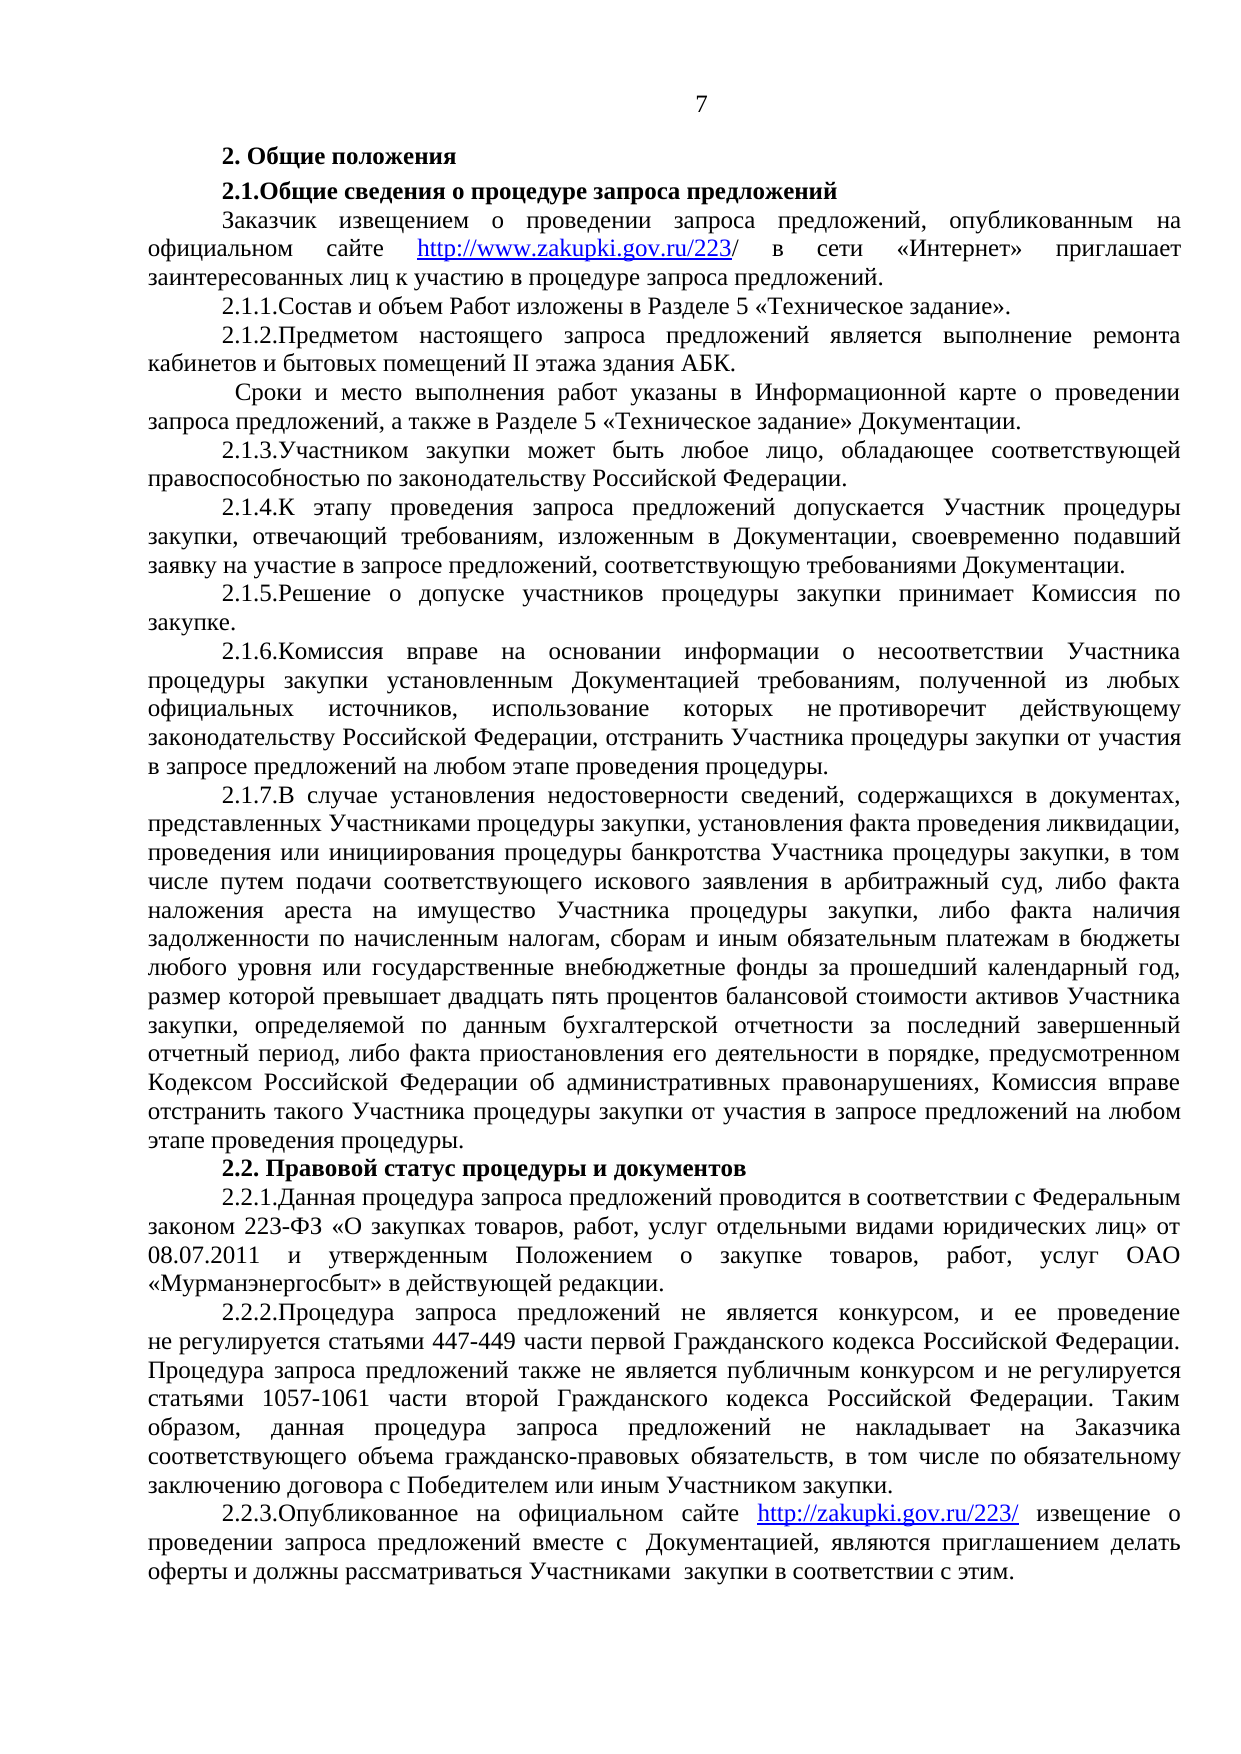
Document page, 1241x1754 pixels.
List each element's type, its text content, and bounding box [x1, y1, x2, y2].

text 2.1.3.Участником закупки может быть любое лицо, обладающее соответствующей правоспособностью по законодательству Российской Федерации. [148, 435, 1181, 492]
text 2.1.6.Комиссия вправе на основании информации о несоответствии Участника процедуры закупки установленным Документацией требованиям, полученной из любых официальных источников, использование которых не противоречит действующему законодательству Российской Федерации, отстранить Участника процедуры закупки от участия в запросе предложений на любом этапе проведения процедуры. [148, 636, 1181, 780]
text 2.2.2.Процедура запроса предложений не является конкурсом, и ее проведение не регулируется статьями 447-449 части первой Гражданского кодекса Российской Федерации. Процедура запроса предложений также не является публичным конкурсом и не регулируется статьями 1057-1061 части второй Гражданского кодекса Российской Федерации. Таким образом, данная процедура запроса предложений не накладывает на Заказчика соответствующего объема гражданско-правовых обязательств, в том числе по обязательному заключению договора с Победителем или иным Участником закупки. [148, 1297, 1181, 1498]
text 2.2.1.Данная процедура запроса предложений проводится в соответствии с Федеральным законом 223-ФЗ «О закупках товаров, работ, услуг отдельными видами юридических лиц» от 08.07.2011 и утвержденным Положением о закупке товаров, работ, услуг ОАО «Мурманэнергосбыт» в действующей редакции. [148, 1182, 1181, 1297]
text 2.2. Правовой статус процедуры и документов [148, 1153, 1181, 1182]
text 2.1.2.Предметом настоящего запроса предложений является выполнение ремонта кабинетов и бытовых помещений II этажа здания АБК. [148, 320, 1181, 377]
text 2.1.Общие сведения о процедуре запроса предложений [148, 176, 1181, 205]
text Сроки и место выполнения работ указаны в Информационной карте о проведении запроса предложений, а также в Разделе 5 «Техническое задание» Документации. [148, 377, 1181, 435]
text 2.1.1.Состав и объем Работ изложены в Разделе 5 «Техническое задание». [148, 291, 1181, 320]
text Заказчик извещением о проведении запроса предложений, опубликованным на официальном сайте http://www.zakupki.gov.ru/223/ в сети «Интернет» приглашает заинтересованных лиц к участию в процедуре запроса предложений. [148, 205, 1181, 291]
text 2.1.5.Решение о допуске участников процедуры закупки принимает Комиссия по закупке. [148, 578, 1181, 636]
text 2.1.7.В случае установления недостоверности сведений, содержащихся в документах, представленных Участниками процедуры закупки, установления факта проведения ликвидации, проведения или инициирования процедуры банкротства Участника процедуры закупки, в том числе путем подачи соответствующего искового заявления в арбитражный суд, либо факта наложения ареста на имущество Участника процедуры закупки, либо факта наличия задолженности по начисленным налогам, сборам и иным обязательным платежам в бюджеты любого уровня или государственные внебюджетные фонды за прошедший календарный год, размер которой превышает двадцать пять процентов балансовой стоимости активов Участника закупки, определяемой по данным бухгалтерской отчетности за последний завершенный отчетный период, либо факта приостановления его деятельности в порядке, предусмотренном Кодексом Российской Федерации об административных правонарушениях, Комиссия вправе отстранить такого Участника процедуры закупки от участия в запросе предложений на любом этапе проведения процедуры. [148, 780, 1181, 1153]
subtitle 2. Общие положения [148, 141, 1181, 170]
text 2.2.3.Опубликованное на официальном сайте http://zakupki.gov.ru/223/ извещение о проведении запроса предложений вместе с Документацией, являются приглашением делать оферты и должны рассматриваться Участниками закупки в соответствии с этим. [148, 1498, 1181, 1585]
text 2.1.4.К этапу проведения запроса предложений допускается Участник процедуры закупки, отвечающий требованиям, изложенным в Документации, своевременно подавший заявку на участие в запросе предложений, соответствующую требованиями Документации. [148, 492, 1181, 578]
